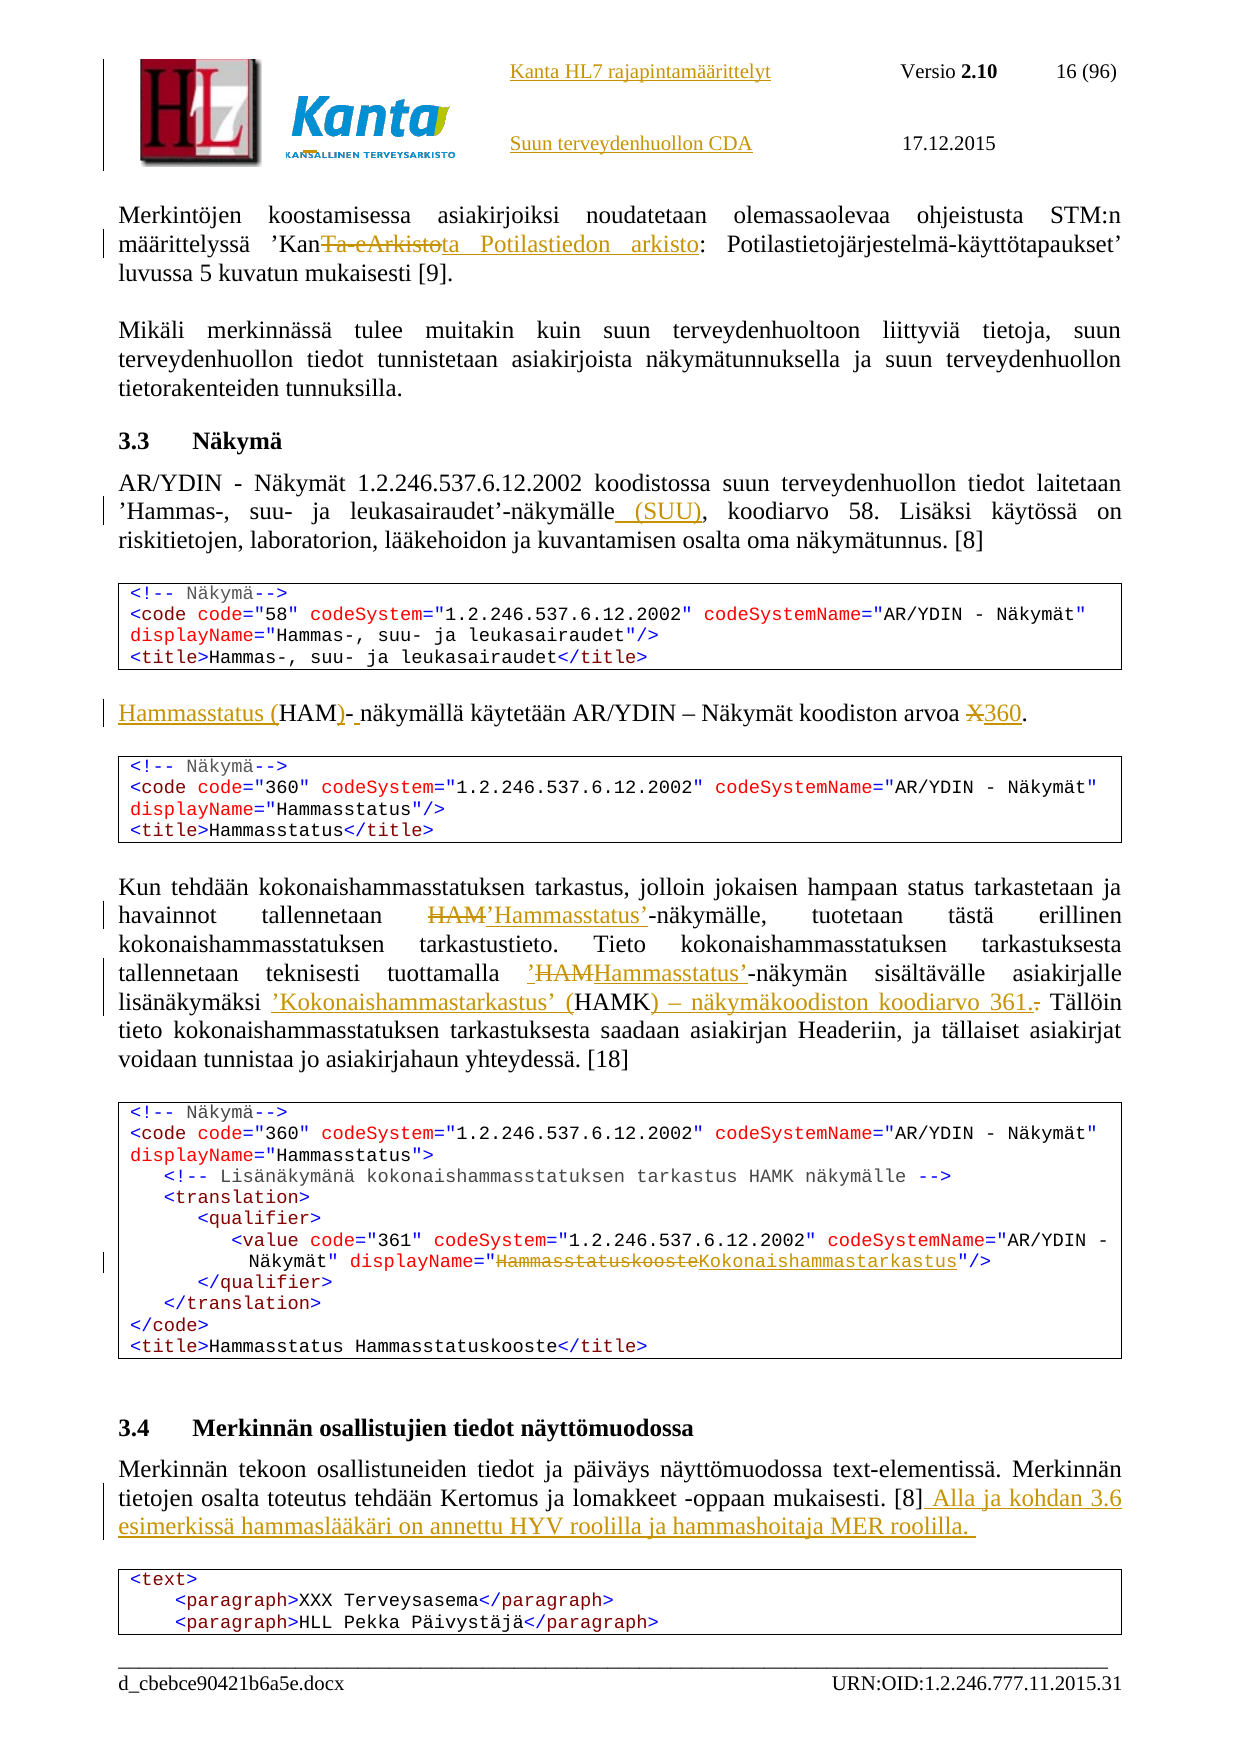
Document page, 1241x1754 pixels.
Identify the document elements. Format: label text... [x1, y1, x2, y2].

picture [140, 59, 263, 167]
table_header <!-- Näkymä--> <code code="58" codeSystem="1.2.246.537.6.12.2002" codeSystemName="AR/YDIN - Näkymät" displayName="Hammas-, suu- ja leukasairaudet"/> <title>Hammas-, suu- ja leukasairaudet</title> [119, 584, 1121, 669]
subtitle Merkinnän osallistujien tiedot näyttömuodossa [118, 1413, 1122, 1441]
text AR/YDIN - Näkymät 1.2.246.537.6.12.2002 koodistossa suun terveydenhuollon tiedot laitetaan ’Hammas-, suu- ja leukasairaudet’-näkymälle, koodiarvo 58. Lisäksi käytössä on riskitietojen, laboratorion, lääkehoidon ja kuvantamisen osalta oma näkymätunnus. [8] [118, 468, 1122, 554]
picture [285, 96, 455, 158]
text Mikäli merkinnässä tulee muitakin kuin suun terveydenhuoltoon liittyviä tietoja, suun terveydenhuollon tiedot tunnistetaan asiakirjoista näkymätunnuksella ja suun terveydenhuollon tietorakenteiden tunnuksilla. [118, 315, 1122, 401]
picture [306, 96, 318, 110]
text Kun tehdään kokonaishammasstatuksen tarkastus, jolloin jokaisen hampaan status tarkastetaan ja havainnot tallennetaan -näkymälle, tuotetaan tästä erillinen kokonaishammasstatuksen tarkastustieto. Tieto kokonaishammasstatuksen tarkastuksesta tallennetaan teknisesti tuottamalla -näkymän sisältävälle asiakirjalle lisänäkymäksi HAMK Tällöin tieto kokonaishammasstatuksen tarkastuksesta saadaan asiakirjan Headeriin, ja tällaiset asiakirjat voidaan tunnistaa jo asiakirjahaun yhteydessä. [18] [118, 872, 1122, 1073]
table_header <!-- Näkymä--> <code code="360" codeSystem="1.2.246.537.6.12.2002" codeSystemName="AR/YDIN - Näkymät" displayName="Hammasstatus"/> <title>Hammasstatus</title> [119, 757, 1121, 842]
subtitle Näkymä [118, 426, 1122, 455]
table_header <!-- Näkymä--> <code code="360" codeSystem="1.2.246.537.6.12.2002" codeSystemName="AR/YDIN - Näkymät" displayName="Hammasstatus"> <!-- Lisänäkymänä kokonaishammasstatuksen tarkastus HAMK näkymälle --> <translation> <qualifier> <value code="361" codeSystem="1.2.246.537.6.12.2002" codeSystemName="AR/YDIN - Näkymät" displayName=""/> </qualifier> </translation> </code> <title>Hammasstatus Hammasstatuskooste</title> [119, 1103, 1121, 1358]
text Merkinnän tekoon osallistuneiden tiedot ja päiväys näyttömuodossa text-elementissä. Merkinnän tietojen osalta toteutus tehdään Kertomus ja lomakkeet -oppaan mukaisesti. [8] [118, 1454, 1122, 1540]
text HAM-näkymällä käytetään AR/YDIN – Näkymät koodiston arvoa . [118, 698, 1122, 727]
text Merkintöjen koostamisessa asiakirjoiksi noudatetaan olemassaolevaa ohjeistusta STM:n määrittelyssä ’Kan: Potilastietojärjestelmä-käyttötapaukset’ luvussa 5 kuvatun mukaisesti [9]. [118, 200, 1122, 286]
